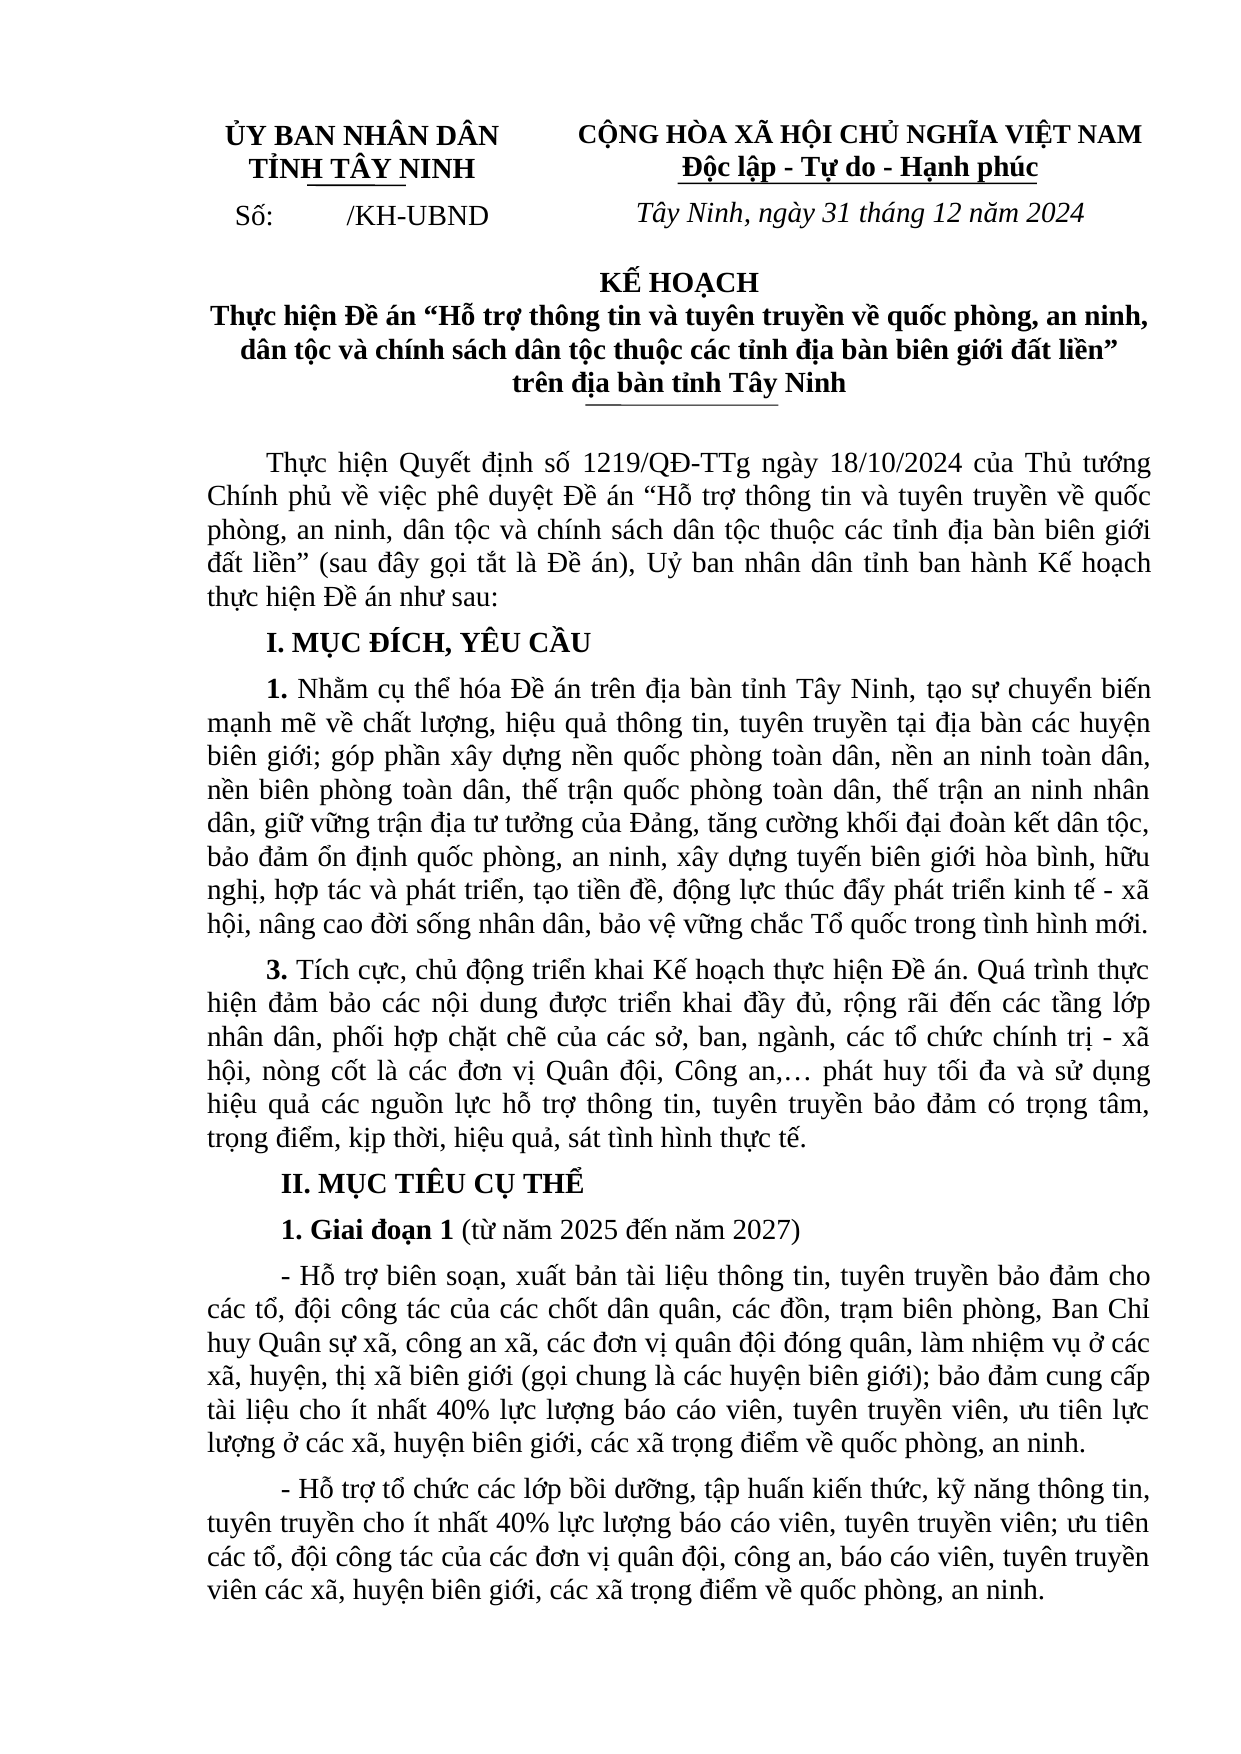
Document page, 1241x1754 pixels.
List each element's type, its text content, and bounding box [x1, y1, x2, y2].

text I. MỤC ĐÍCH, YÊU CẦU [207, 625, 1152, 659]
text II. MỤC TIÊU CỤ THỂ [207, 1166, 1152, 1199]
text Thực hiện Đề án “Hỗ trợ thông tin và tuyên truyền về quốc phòng, an ninh, dân tộc và chính sách dân tộc thuộc các tỉnh địa bàn biên giới đất liền” [207, 298, 1152, 365]
text trên địa bàn tỉnh Tây Ninh [207, 365, 1152, 399]
text 1. Giai đoạn 1 (từ năm 2025 đến năm 2027) [207, 1212, 1152, 1245]
text Thực hiện Quyết định số 1219/QĐ-TTg ngày 18/10/2024 của Thủ tướng Chính phủ về việc phê duyệt Đề án “Hỗ trợ thông tin và tuyên truyền về quốc phòng, an ninh, dân tộc và chính sách dân tộc thuộc các tỉnh địa bàn biên giới đất liền” (sau đây gọi tắt là Đề án), Uỷ ban nhân dân tỉnh ban hành Kế hoạch thực hiện Đề án như sau: [207, 445, 1152, 613]
table_header CỘNG HÒA XÃ HỘI CHỦ NGHĨA VIỆT NAM Độc lập - Tự do - Hạnh phúc Tây Ninh, ngày 31 tháng 12 năm 2024 [543, 118, 1177, 231]
text - Hỗ trợ biên soạn, xuất bản tài liệu thông tin, tuyên truyền bảo đảm cho các tổ, đội công tác của các chốt dân quân, các đồn, trạm biên phòng, Ban Chỉ huy Quân sự xã, công an xã, các đơn vị quân đội đóng quân, làm nhiệm vụ ở các xã, huyện, thị xã biên giới (gọi chung là các huyện biên giới); bảo đảm cung cấp tài liệu cho ít nhất 40% lực lượng báo cáo viên, tuyên truyền viên, ưu tiên lực lượng ở các xã, huyện biên giới, các xã trọng điểm về quốc phòng, an ninh. [207, 1258, 1152, 1459]
text KẾ HOẠCH [207, 265, 1152, 298]
text 1. Nhằm cụ thể hóa Đề án trên địa bàn tỉnh Tây Ninh, tạo sự chuyển biến mạnh mẽ về chất lượng, hiệu quả thông tin, tuyên truyền tại địa bàn các huyện biên giới; góp phần xây dựng nền quốc phòng toàn dân, nền an ninh toàn dân, nền biên phòng toàn dân, thế trận quốc phòng toàn dân, thế trận an ninh nhân dân, giữ vững trận địa tư tưởng của Đảng, tăng cường khối đại đoàn kết dân tộc, bảo đảm ổn định quốc phòng, an ninh, xây dựng tuyến biên giới hòa bình, hữu nghị, hợp tác và phát triển, tạo tiền đề, động lực thúc đẩy phát triển kinh tế - xã hội, nâng cao đời sống nhân dân, bảo vệ vững chắc Tổ quốc trong tình hình mới. [207, 671, 1152, 939]
text 3. Tích cực, chủ động triển khai Kế hoạch thực hiện Đề án. Quá trình thực hiện đảm bảo các nội dung được triển khai đầy đủ, rộng rãi đến các tầng lớp nhân dân, phối hợp chặt chẽ của các sở, ban, ngành, các tổ chức chính trị - xã hội, nòng cốt là các đơn vị Quân đội, Công an,… phát huy tối đa và sử dụng hiệu quả các nguồn lực hỗ trợ thông tin, tuyên truyền bảo đảm có trọng tâm, trọng điểm, kịp thời, hiệu quả, sát tình hình thực tế. [207, 952, 1152, 1153]
text - Hỗ trợ tổ chức các lớp bồi dưỡng, tập huấn kiến thức, kỹ năng thông tin, tuyên truyền cho ít nhất 40% lực lượng báo cáo viên, tuyên truyền viên; ưu tiên các tổ, đội công tác của các đơn vị quân đội, công an, báo cáo viên, tuyên truyền viên các xã, huyện biên giới, các xã trọng điểm về quốc phòng, an ninh. [207, 1472, 1152, 1606]
table_header ỦY BAN NHÂN DÂN TỈNH TÂY NINH Số: /KH-UBND [181, 118, 543, 231]
